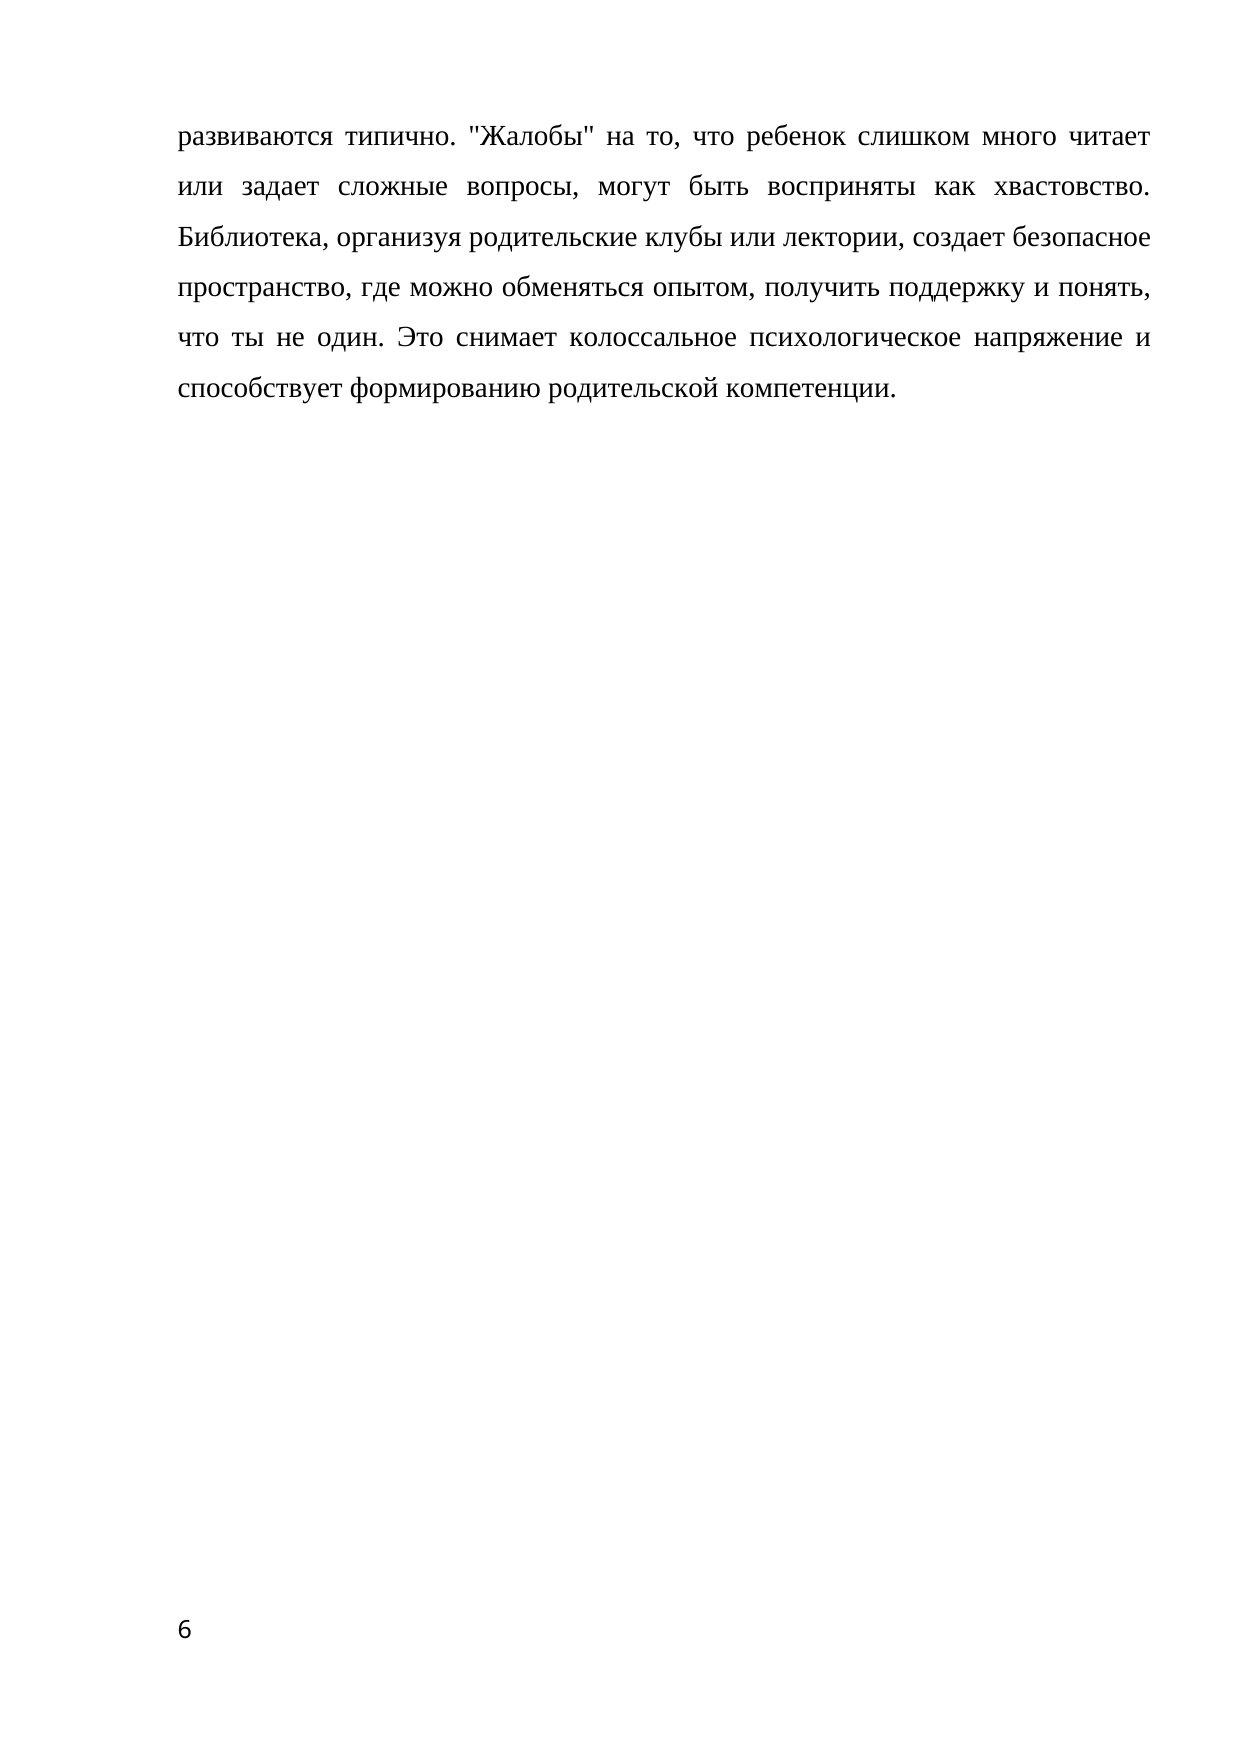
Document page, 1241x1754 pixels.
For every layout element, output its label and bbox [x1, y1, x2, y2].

text [177, 118, 1152, 403]
